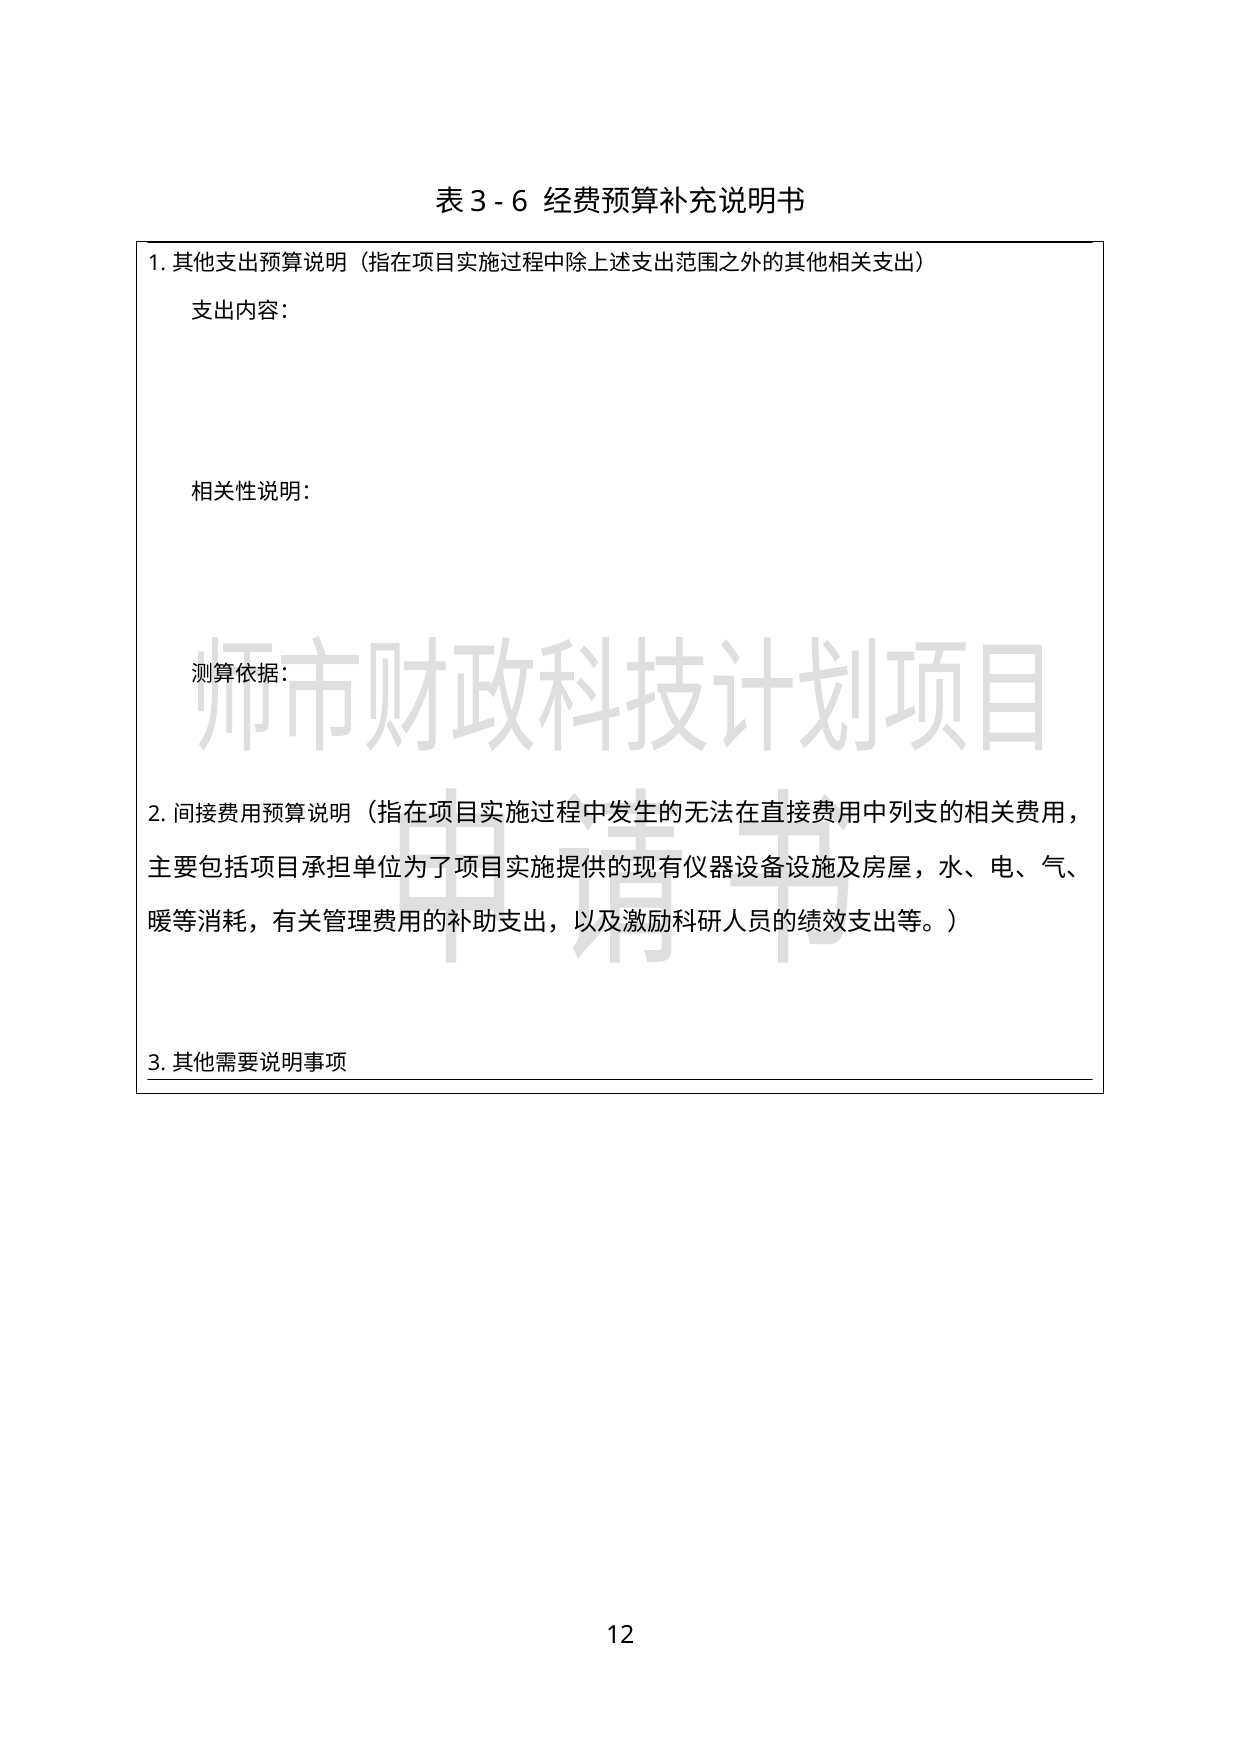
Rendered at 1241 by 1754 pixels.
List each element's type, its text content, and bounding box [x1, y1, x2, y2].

table_header 1. 其他支出预算说明（指在项目实施过程中除上述支出范围之外的其他相关支出） 支出内容： 相关性说明： 测算依据： 2. 间接费用预算说明（指在项目实施过程中发生的无法在直接费用中列支的相关费用，主要包括项目承担单位为了项目实施提供的现有仪器设备设施及房屋，水、电、气、暖等消耗，有关管理费用的补助支出，以及激励科研人员的绩效支出等。） 3. 其他需要说明事项 [137, 242, 1103, 1093]
text 表3 - 6 经费预算补充说明书 [148, 177, 1092, 220]
